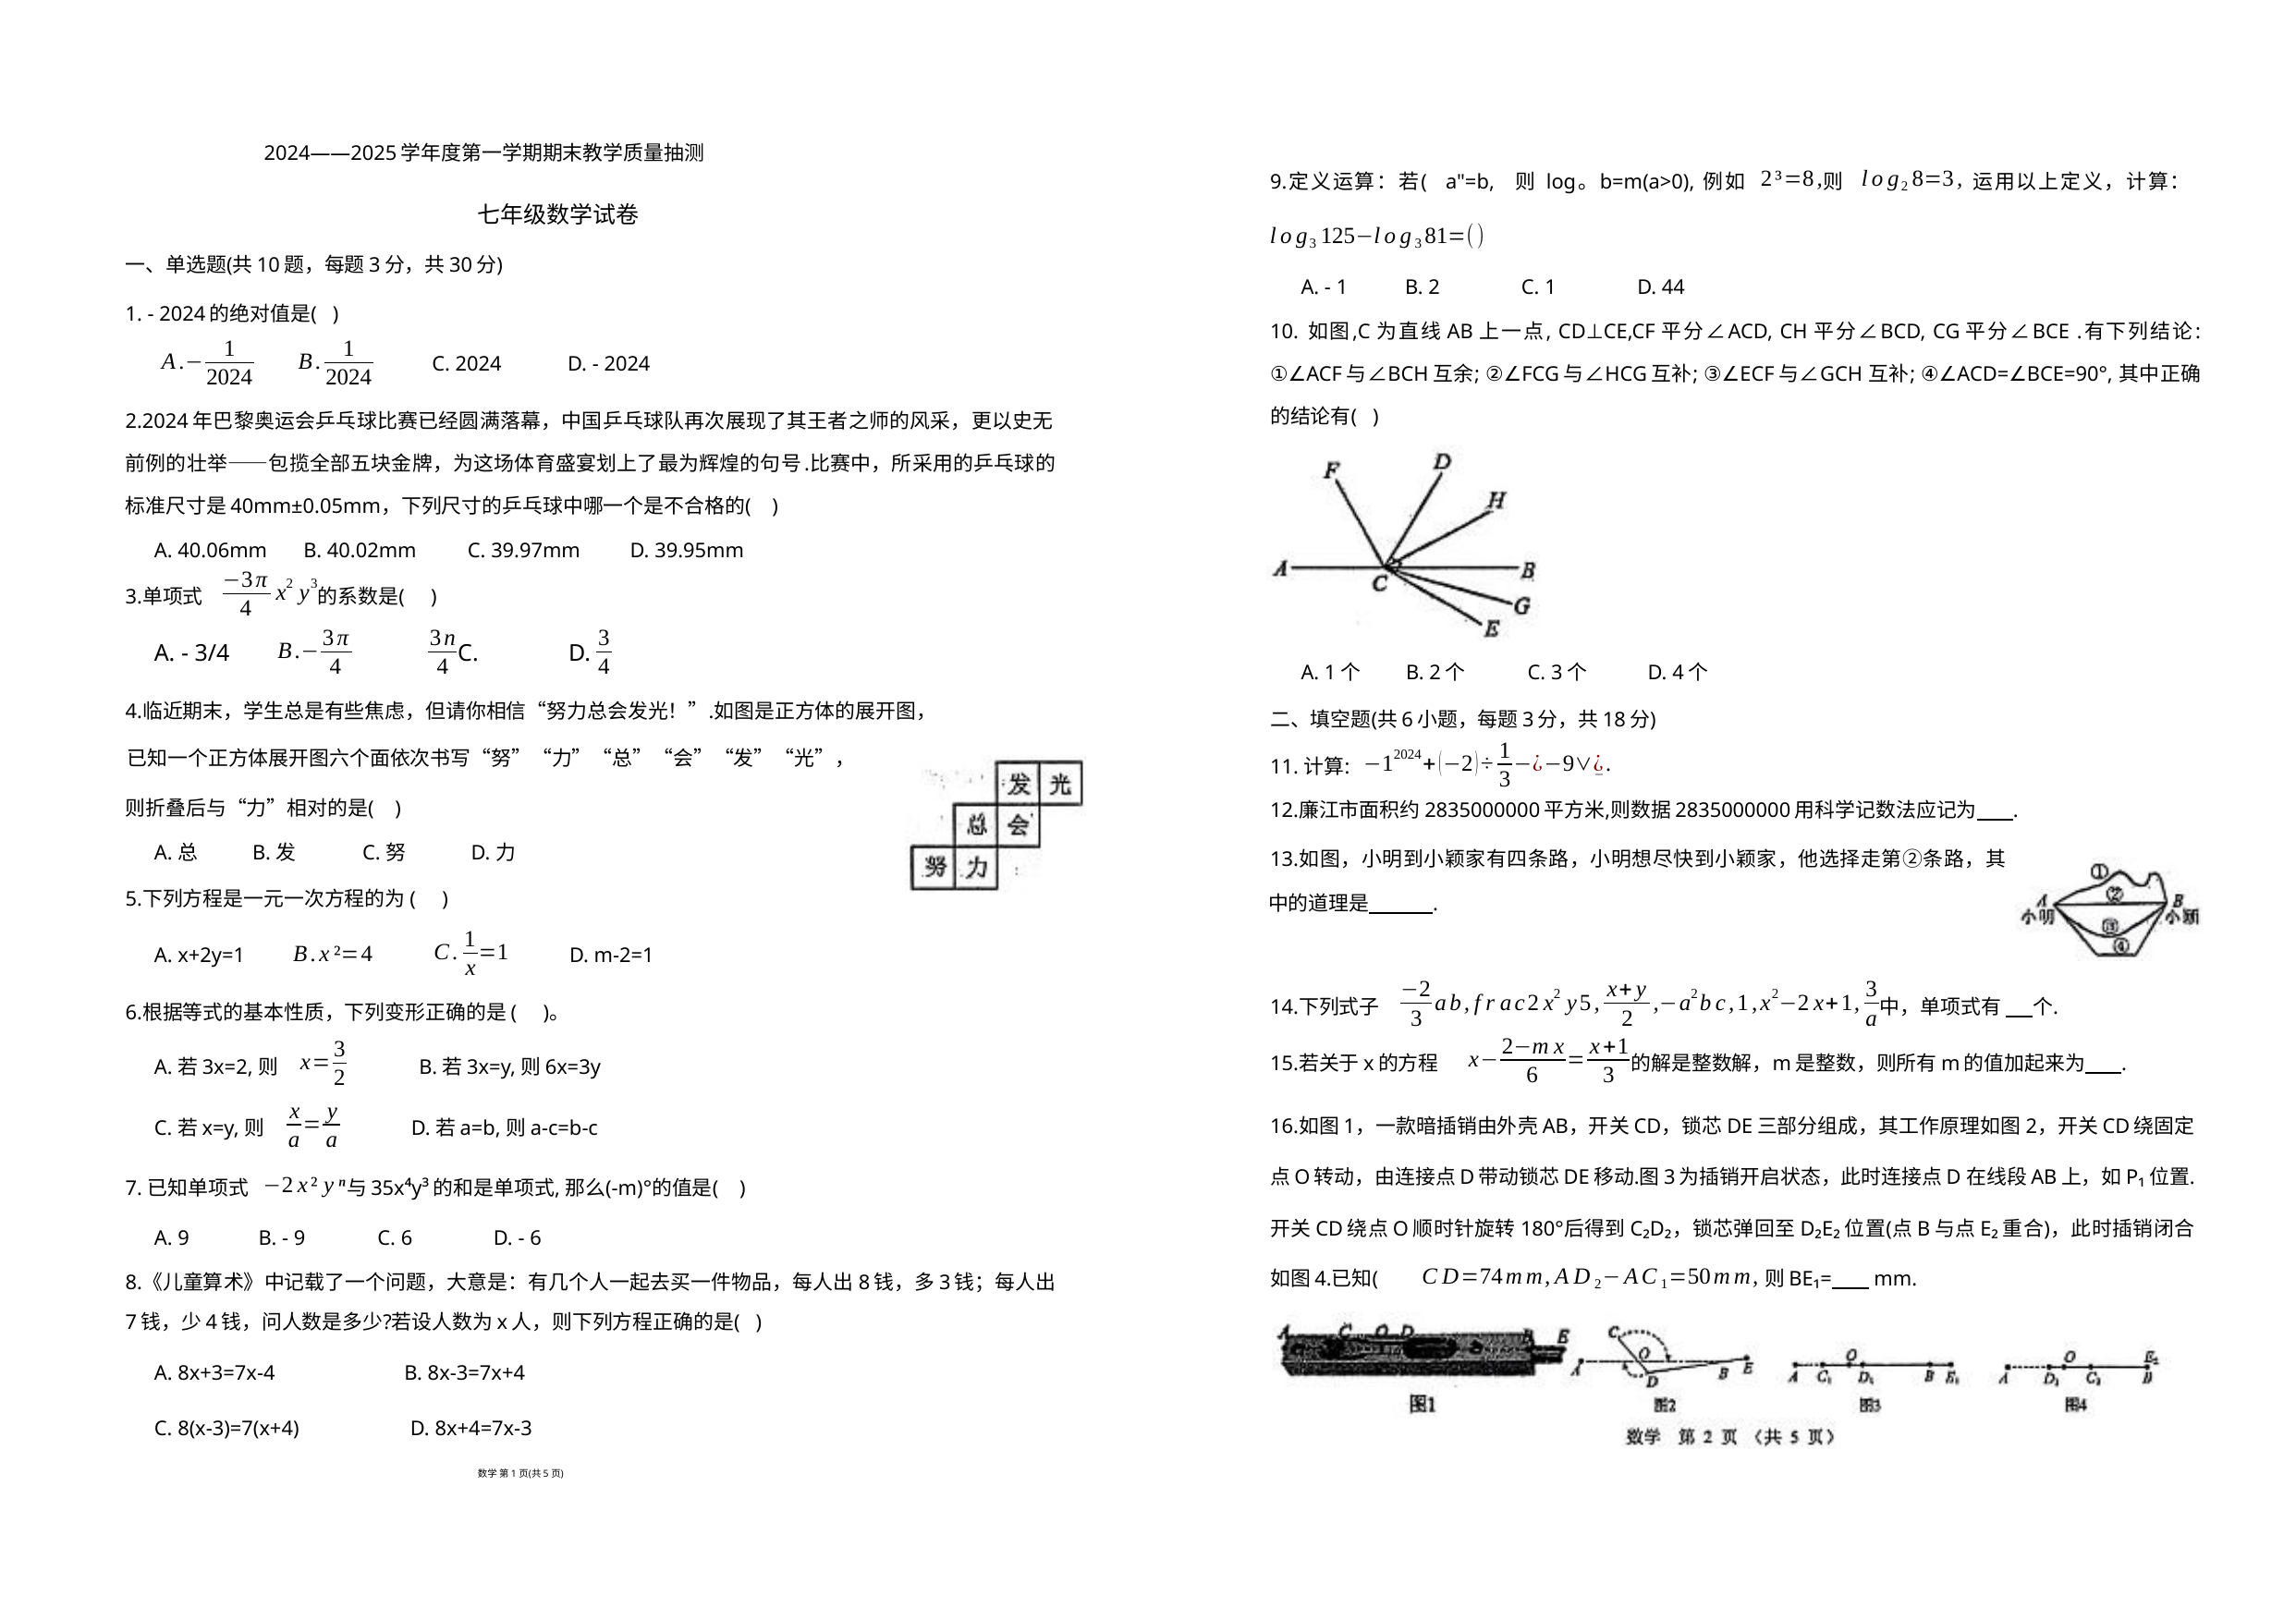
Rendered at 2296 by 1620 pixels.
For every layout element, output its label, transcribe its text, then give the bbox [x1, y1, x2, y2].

text 6.根据等式的基本性质，下列变形正确的是 ( )。 [125, 990, 1087, 1017]
text A. 若3x=2, 则 B. 若3x=y, 则6x=3y [154, 1021, 1087, 1083]
text 14.下列式子 中，单项式有 个. [1270, 962, 2218, 1028]
text C. 若x=y, 则 D. 若a=b, 则a-c=b-c [154, 1087, 1087, 1144]
text 一、单选题(共10题，每题3分，共30分) [125, 249, 1087, 275]
text 15.若关于x的方程 的解是整数解，m是整数，则所有m的值加起来为 . [1268, 1029, 2130, 1134]
text A. - 1 B. 2 C. 1 D. 44 [1301, 272, 2218, 300]
text 7. 已知单项式 与35x⁴y³的和是单项式, 那么(-m)°的值是( ) [125, 1160, 1087, 1193]
text A. 9 B. - 9 C. 6 D. - 6 [154, 1213, 1087, 1243]
text A. 8x+3=7x-4 B. 8x-3=7x+4 [154, 1345, 1087, 1378]
text 2024——2025学年度第一学期期末教学质量抽测 [263, 137, 1087, 165]
text 3.单项式 的系数是( ) [125, 561, 1087, 618]
text 4.临近期末，学生总是有些焦虑，但请你相信“努力总会发光！”.如图是正方体的展开图， [125, 692, 1087, 720]
picture [2015, 852, 2204, 957]
text C. 2024 D. - 2024 [154, 326, 1087, 387]
text 1. - 2024的绝对值是( ) [125, 295, 1087, 324]
text A. x+2y=1 D. m-2=1 [154, 913, 1087, 974]
text 2.2024年巴黎奥运会乒乓球比赛已经圆满落幕，中国乒乓球队再次展现了其王者之师的风采，更以史无前例的壮举——包揽全部五块金牌，为这场体育盛宴划上了最为辉煌的句号.比赛中，所采用的乒乓球的标准尺寸是40mm±0.05mm，下列尺寸的乒乓球中哪一个是不合格的( ) [125, 389, 1056, 517]
picture [905, 750, 1086, 890]
text 16.如图1，一款暗插销由外壳AB，开关CD，锁芯 DE三部分组成，其工作原理如图2，开关CD绕固定点O转动，由连接点D带动锁芯DE移动.图3为插销开启状态，此时连接点D 在线段AB上，如P₁位置.开关CD绕点O顺时针旋转180°后得到C₂D₂，锁芯弹回至D₂E₂位置(点B与点E₂重合)，此时插销闭合如图4.已知( 则BE₁= mm. [1270, 1134, 2195, 1338]
text A. 1个 B. 2个 C. 3个 D. 4个 [1301, 656, 2218, 686]
text 七年级数学试卷 [478, 192, 1087, 229]
text 二、填空题(共6小题，每题3分，共18分) [1270, 702, 2218, 730]
picture [1265, 445, 1540, 641]
text A. - 3/4 C. D. [154, 622, 1087, 676]
text 12.廉江市面积约 2835000000平方米,则数据2835000000用科学记数法应记为 . [1270, 792, 2218, 820]
text 数学 第 1 页(共5 页) [478, 1455, 1087, 1472]
text 8.《儿童算术》中记载了一个问题，大意是：有几个人一起去买一件物品，每人出8钱，多3钱；每人出7钱，少4钱，问人数是多少?若设人数为x人，则下列方程正确的是( ) [125, 1247, 1056, 1327]
text 10. 如图,C为直线AB上一点, CD⊥CE,CF平分∠ACD, CH平分∠BCD, CG平分∠BCE .有下列结论: ①∠ACF与∠BCH互余; ②∠FCG与∠HCG互补; ③∠ECF与∠GCH 互补; ④∠ACD=∠BCE=90°, 其中正确的结论有( ) [1270, 302, 2201, 429]
text A. 40.06mm B. 40.02mm C. 39.97mm D. 39.95mm [154, 520, 1087, 561]
picture [1272, 1358, 2171, 1499]
text 11. 计算: [1270, 732, 2218, 790]
text 9.定义运算：若( a"=b, 则 log。b=m(a>0), 例如 则 运用以上定义，计算： [1270, 139, 2192, 250]
text C. 8(x-3)=7(x+4) D. 8x+4=7x-3 [154, 1396, 1087, 1433]
